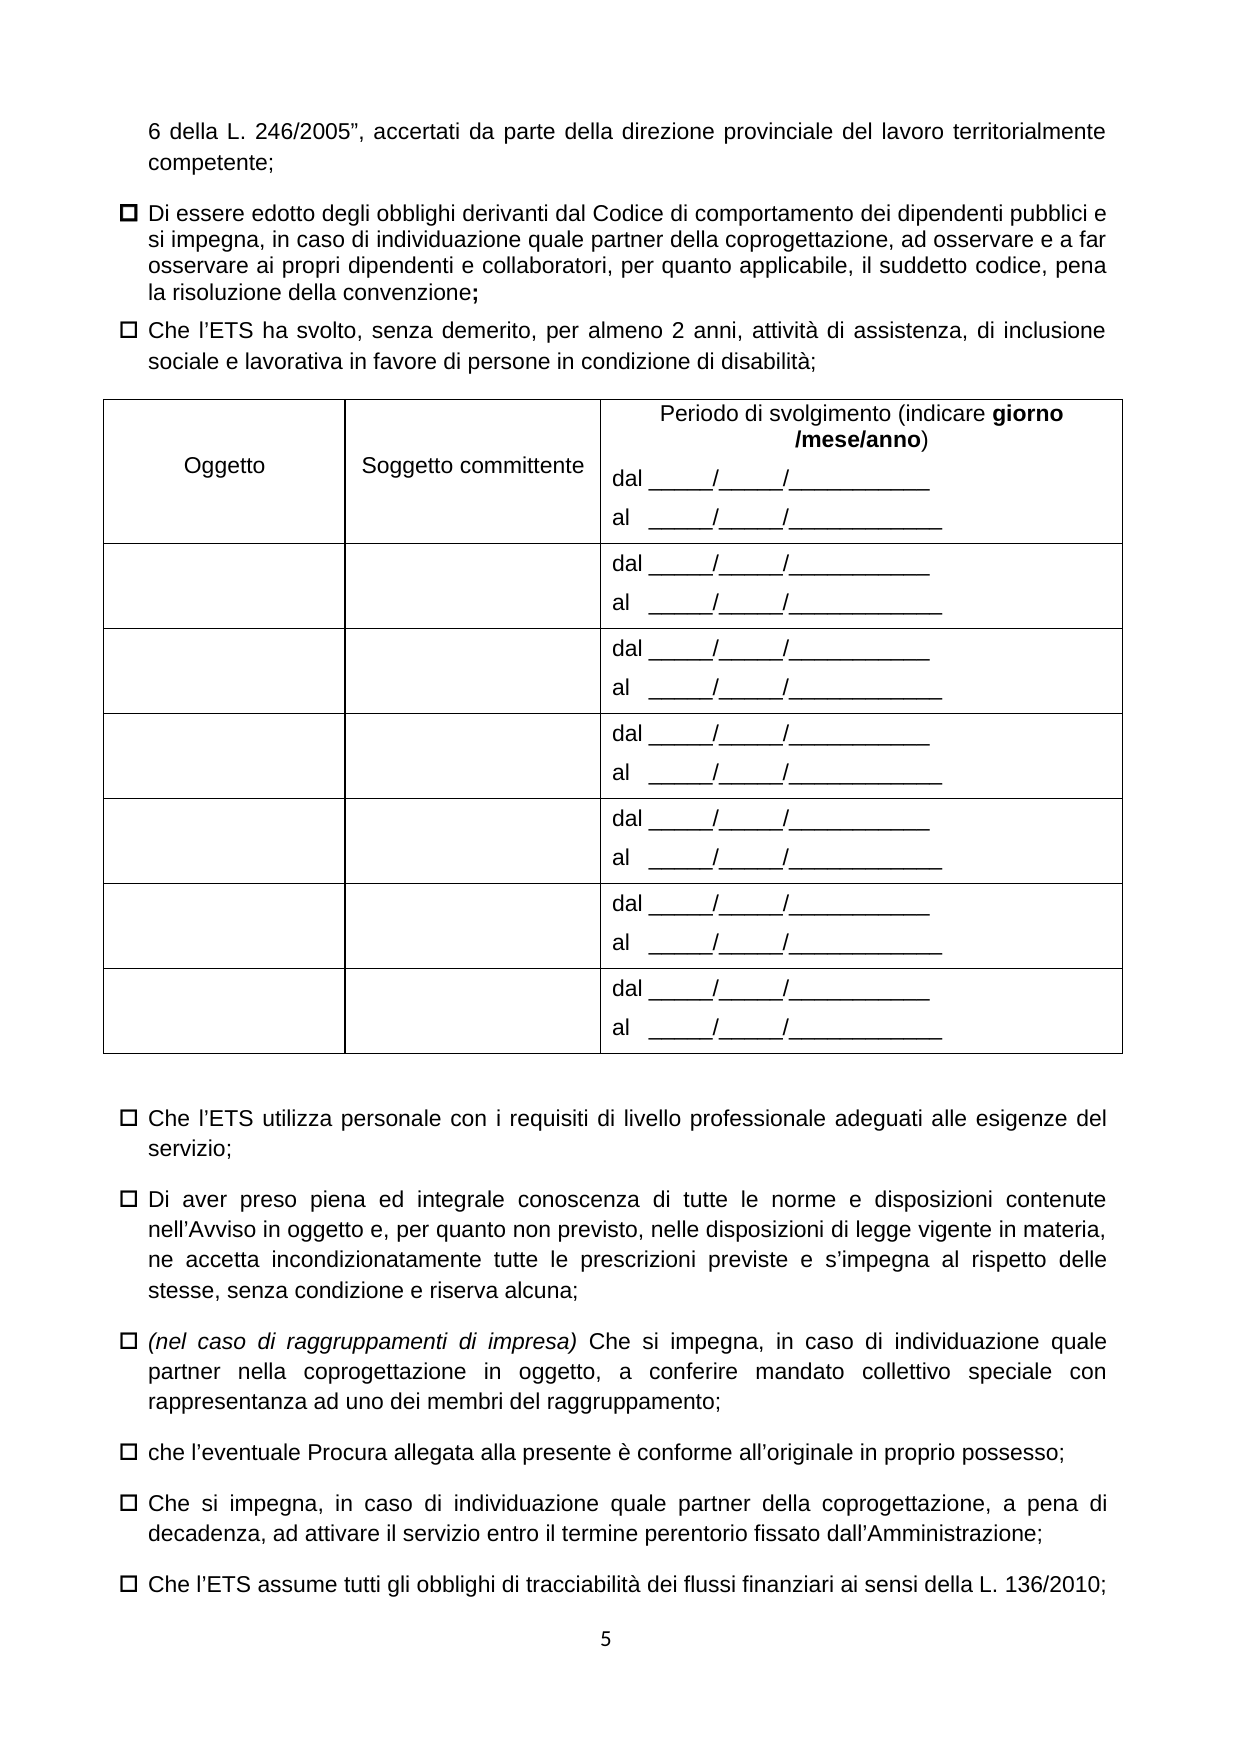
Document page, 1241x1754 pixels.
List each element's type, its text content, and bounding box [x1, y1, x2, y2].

table_cell [346, 969, 600, 1053]
table_cell dal _____/_____/___________ al _____/_____/____________ [601, 884, 1122, 968]
table_cell [346, 884, 600, 968]
table_cell dal _____/_____/___________ al _____/_____/____________ [601, 629, 1122, 713]
table_cell dal _____/_____/___________ al _____/_____/____________ [601, 969, 1122, 1053]
list (nel caso di raggruppamenti di impresa) Che si impegna, in caso di individuazione quale partner nella coprogettazione in oggetto, a conferire mandato collettivo speciale con rappresentanza ad uno dei membri del raggruppamento; [118, 1328, 1107, 1414]
list che l’eventuale Procura allegata alla presente è conforme all’originale in proprio possesso; [118, 1439, 1107, 1465]
list Che l’ETS assume tutti gli obblighi di tracciabilità dei flussi finanziari ai sensi della L. 136/2010; [118, 1571, 1107, 1598]
table_cell [104, 969, 344, 1053]
table_cell [346, 544, 600, 628]
table_cell [104, 799, 344, 883]
table_header Periodo di svolgimento (indicare giorno /mese/anno) dal _____/_____/___________ al _____/_____/____________ [601, 400, 1122, 543]
list Di aver preso piena ed integrale conoscenza di tutte le norme e disposizioni contenute nell’Avviso in oggetto e, per quanto non previsto, nelle disposizioni di legge vigente in materia, ne accetta incondizionatamente tutte le prescrizioni previste e s’impegna al rispetto delle stesse, senza condizione e riserva alcuna; [118, 1186, 1107, 1303]
table_cell [104, 629, 344, 713]
table_cell dal _____/_____/___________ al _____/_____/____________ [601, 799, 1122, 883]
table_cell [346, 799, 600, 883]
list Di essere edotto degli obblighi derivanti dal Codice di comportamento dei dipendenti pubblici e si impegna, in caso di individuazione quale partner della coprogettazione, ad osservare e a far osservare ai propri dipendenti e collaboratori, per quanto applicabile, il suddetto codice, pena la risoluzione della convenzione; [118, 199, 1107, 305]
table_cell [346, 714, 600, 798]
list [118, 118, 1107, 175]
table_header Soggetto committente [346, 400, 600, 543]
list Che si impegna, in caso di individuazione quale partner della coprogettazione, a pena di decadenza, ad attivare il servizio entro il termine perentorio fissato dall’Amministrazione; [118, 1490, 1107, 1547]
table_cell [346, 629, 600, 713]
list Che l’ETS utilizza personale con i requisiti di livello professionale adeguati alle esigenze del servizio; [118, 1105, 1107, 1161]
table_cell [104, 714, 344, 798]
table_cell [104, 544, 344, 628]
table_cell dal _____/_____/___________ al _____/_____/____________ [601, 714, 1122, 798]
list Che l’ETS ha svolto, senza demerito, per almeno 2 anni, attività di assistenza, di inclusione sociale e lavorativa in favore di persone in condizione di disabilità; [118, 317, 1107, 374]
table_header Oggetto [104, 400, 344, 543]
table_cell [104, 884, 344, 968]
table_cell dal _____/_____/___________ al _____/_____/____________ [601, 544, 1122, 628]
